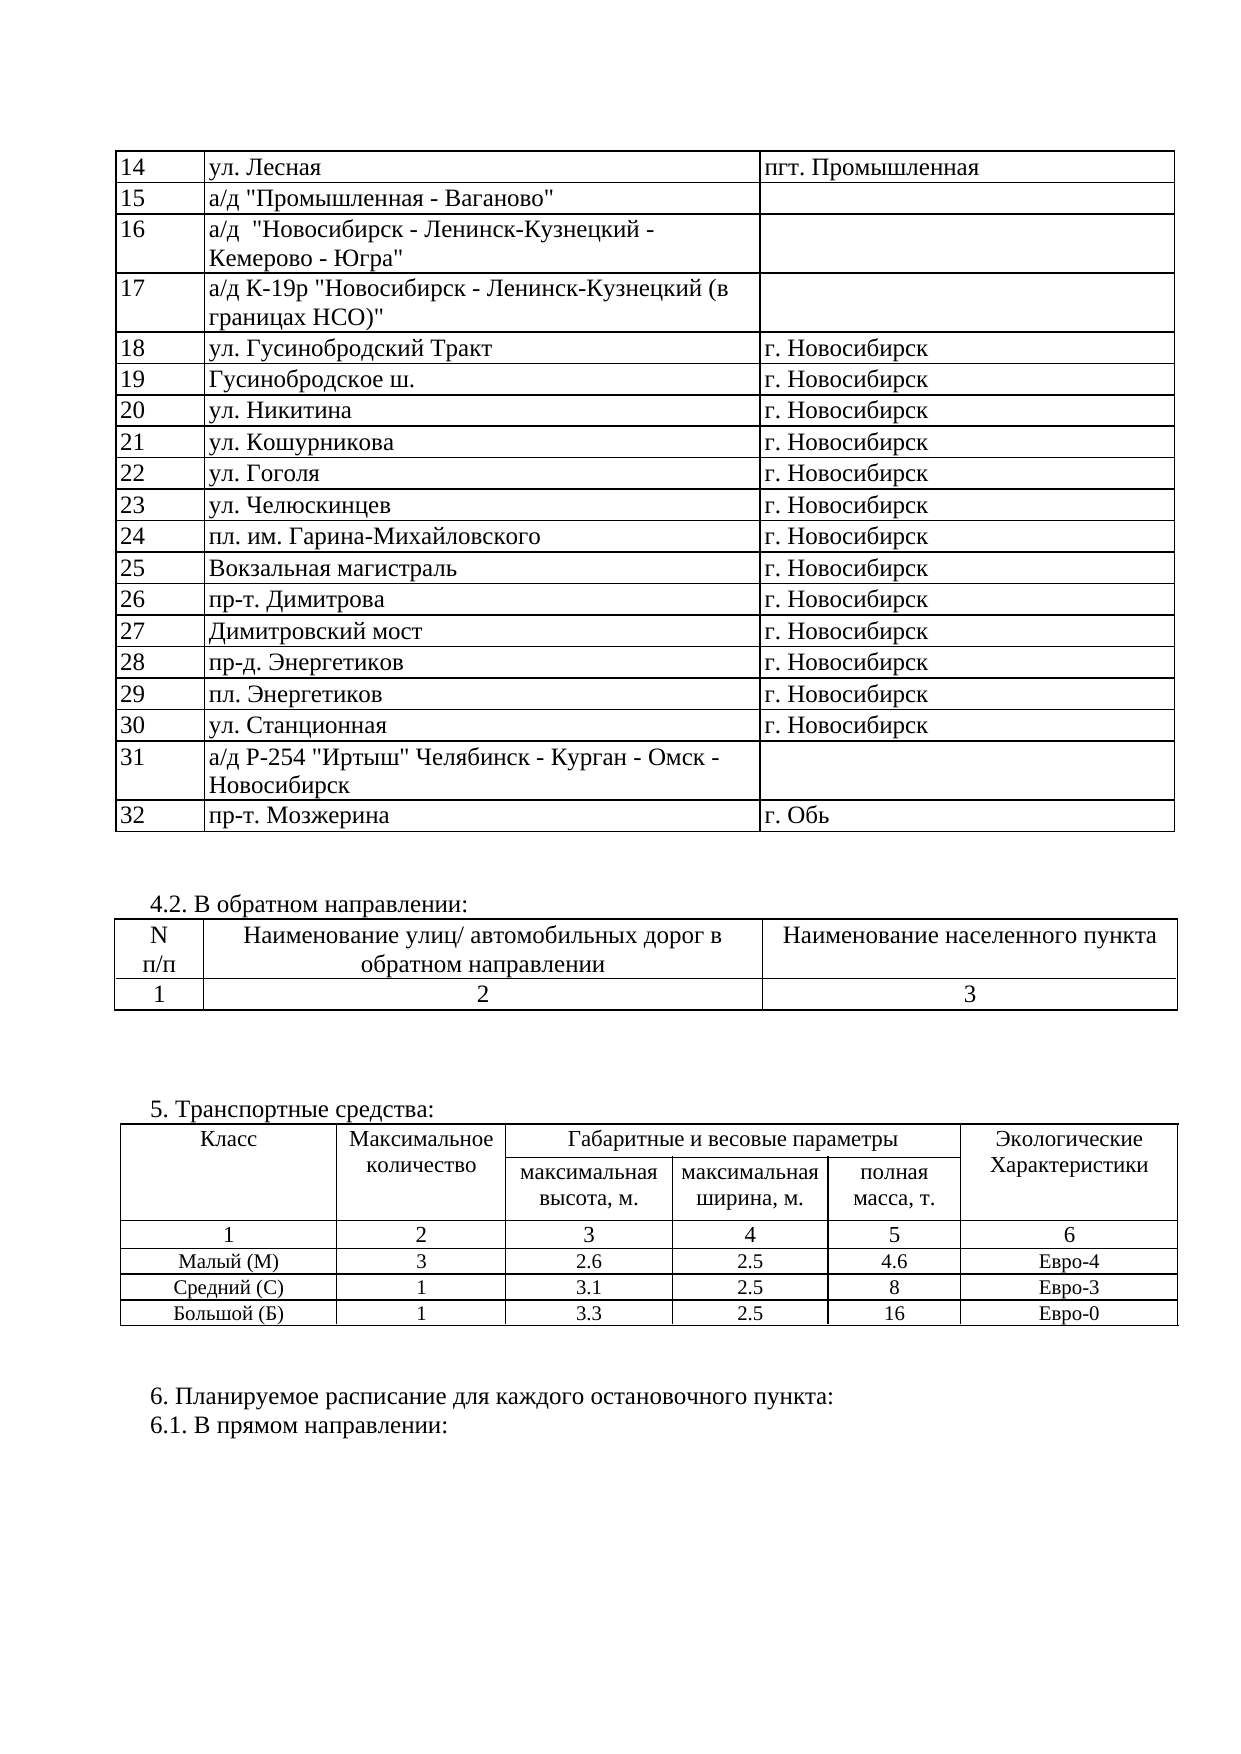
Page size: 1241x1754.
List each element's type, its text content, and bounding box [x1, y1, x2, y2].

table_cell пл. Энергетиков [205, 679, 759, 708]
table_cell Большой (Б) [121, 1301, 336, 1324]
table_cell пр-т. Димитрова [205, 584, 759, 614]
table_cell [761, 215, 1174, 272]
table_cell 15 [117, 183, 204, 213]
table_cell 8 [829, 1275, 960, 1299]
table_cell г. Новосибирск [761, 364, 1174, 394]
table_cell 20 [117, 396, 204, 425]
table_cell г. Новосибирск [761, 616, 1174, 646]
table_cell 1 [337, 1275, 505, 1299]
table_cell 24 [117, 521, 204, 551]
table_header Наименование населенного пункта [763, 920, 1177, 977]
table_cell г. Новосибирск [761, 396, 1174, 425]
table_cell 16 [117, 215, 204, 272]
table_cell Димитровский мост [205, 616, 759, 646]
table_cell г. Новосибирск [761, 553, 1174, 583]
table_cell [761, 183, 1174, 213]
table_cell 3 [506, 1221, 672, 1248]
table_cell г. Новосибирск [761, 710, 1174, 740]
table_cell 17 [117, 274, 204, 331]
table_cell [761, 274, 1174, 331]
table_cell 2.5 [673, 1275, 827, 1299]
table_header N п/п [115, 920, 203, 977]
table_cell пр-д. Энергетиков [205, 647, 759, 677]
table_cell ул. Станционная [205, 710, 759, 740]
table_cell 2 [204, 979, 762, 1009]
table_cell 18 [117, 333, 204, 362]
table_cell а/д "Новосибирск - Ленинск-Кузнецкий - Кемерово - Югра" [205, 215, 759, 272]
table_cell ул. Гоголя [205, 458, 759, 488]
table_cell ул. Лесная [205, 152, 759, 181]
table_cell 27 [117, 616, 204, 646]
table_cell 14 [117, 152, 204, 181]
table_cell 16 [829, 1301, 960, 1324]
table_cell [761, 742, 1174, 799]
text 6.1. В прямом направлении: [150, 1410, 1090, 1439]
table_cell 2.5 [673, 1301, 827, 1324]
table_header Максимальное количество [337, 1125, 505, 1220]
table_cell 30 [117, 710, 204, 740]
table_cell 2.5 [673, 1249, 827, 1273]
table_cell 2 [337, 1221, 505, 1248]
table_cell ул. Никитина [205, 396, 759, 425]
table_cell Средний (С) [121, 1275, 336, 1299]
text 5. Транспортные средства: [150, 1094, 1090, 1123]
table_cell ул. Гусинобродский Тракт [205, 333, 759, 362]
table_cell Евро-3 [961, 1275, 1177, 1299]
table_cell Малый (М) [121, 1249, 336, 1273]
table_cell 25 [117, 553, 204, 583]
table_cell а/д Р-254 "Иртыш" Челябинск - Курган - Омск - Новосибирск [205, 742, 759, 799]
table_cell 3 [763, 978, 1177, 1009]
table_cell а/д "Промышленная - Ваганово" [205, 183, 759, 213]
table_cell Гусинобродское ш. [205, 364, 759, 394]
table_cell 28 [117, 647, 204, 677]
table_header Наименование улиц/ автомобильных дорог в обратном направлении [204, 920, 762, 977]
table_cell г. Новосибирск [761, 521, 1174, 551]
table_cell 26 [117, 584, 204, 614]
table_cell 3.3 [506, 1301, 672, 1324]
table_cell 23 [117, 490, 204, 520]
table_cell 29 [117, 679, 204, 708]
table_cell 2.6 [506, 1249, 672, 1273]
table_cell г. Новосибирск [761, 333, 1174, 362]
table_cell 4 [673, 1221, 827, 1248]
text 4.2. В обратном направлении: [150, 889, 1090, 918]
table_cell 6 [961, 1221, 1177, 1248]
table_cell 32 [117, 801, 204, 831]
table_cell ул. Кошурникова [205, 427, 759, 457]
table_cell г. Новосибирск [761, 458, 1174, 488]
table_cell максимальная высота, м. [506, 1158, 672, 1220]
table_cell г. Новосибирск [761, 584, 1174, 614]
table_cell Евро-0 [961, 1301, 1177, 1324]
table_cell г. Новосибирск [761, 427, 1174, 457]
table_cell 1 [121, 1221, 336, 1248]
table_cell полная масса, т. [829, 1158, 960, 1220]
table_cell г. Новосибирск [761, 679, 1174, 708]
table_cell г. Новосибирск [761, 647, 1174, 677]
table_cell 3.1 [506, 1275, 672, 1299]
text 6. Планируемое расписание для каждого остановочного пункта: [150, 1381, 1090, 1410]
table_cell 1 [115, 979, 203, 1009]
table_cell пр-т. Мозжерина [205, 801, 759, 831]
table_header Габаритные и весовые параметры [506, 1125, 960, 1156]
table_cell Евро-4 [961, 1249, 1177, 1273]
table_cell 31 [117, 742, 204, 799]
table_cell 5 [829, 1221, 960, 1248]
table_cell ул. Челюскинцев [205, 490, 759, 520]
table_cell г. Обь [761, 801, 1174, 831]
table_cell 19 [117, 364, 204, 394]
table_cell а/д К-19р "Новосибирск - Ленинск-Кузнецкий (в границах НСО)" [205, 274, 759, 331]
table_cell максимальная ширина, м. [673, 1158, 827, 1220]
table_cell 4.6 [829, 1249, 960, 1273]
table_header Экологические Характеристики [961, 1125, 1177, 1220]
table_cell г. Новосибирск [761, 490, 1174, 520]
table_cell пл. им. Гарина-Михайловского [205, 521, 759, 551]
table_cell 3 [337, 1249, 505, 1273]
table_cell Вокзальная магистраль [205, 553, 759, 583]
table_cell 21 [117, 427, 204, 457]
table_cell 1 [337, 1301, 505, 1324]
table_cell пгт. Промышленная [761, 152, 1174, 181]
table_cell 22 [117, 458, 204, 488]
table_header Класс [121, 1125, 336, 1220]
